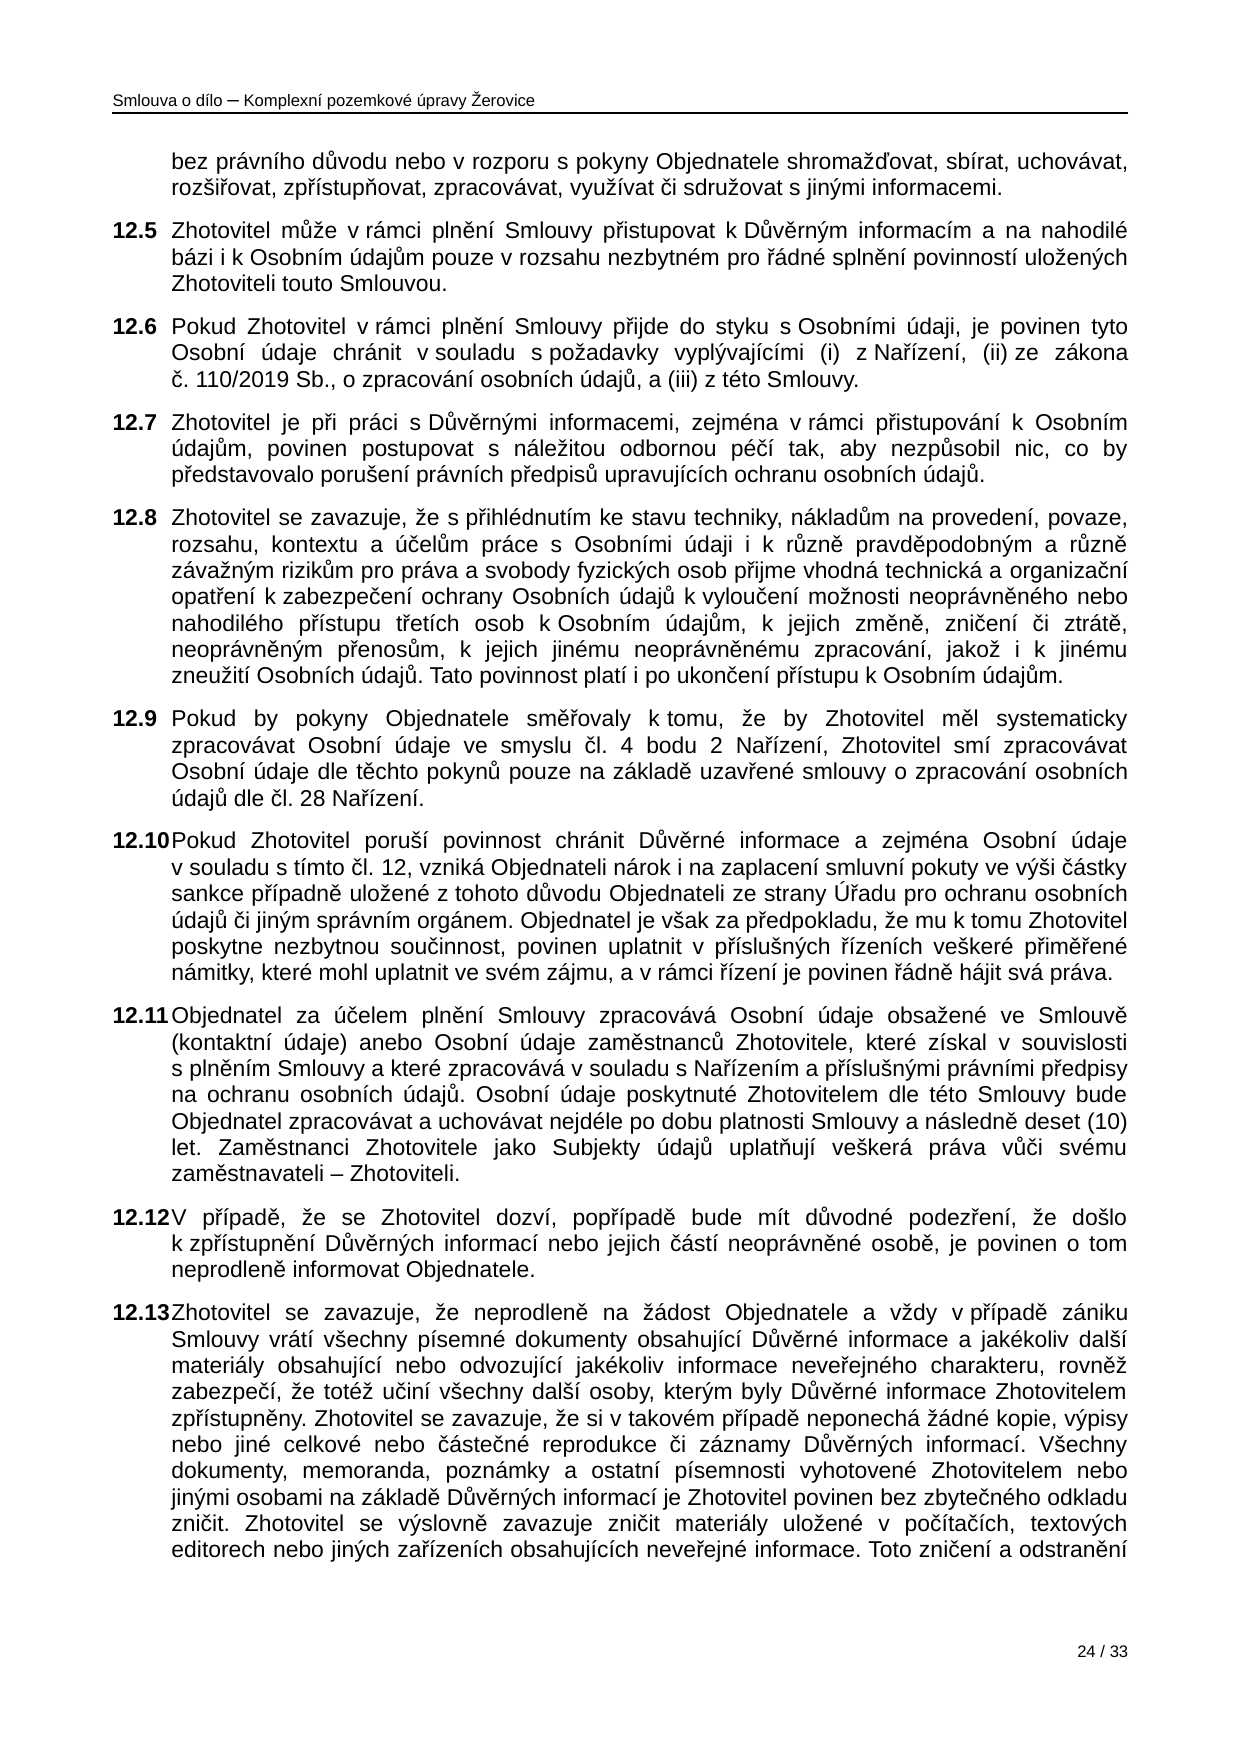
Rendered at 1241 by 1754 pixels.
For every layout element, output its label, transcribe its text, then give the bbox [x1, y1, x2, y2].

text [112, 148, 1128, 200]
text Objednatel za účelem plnění Smlouvy zpracovává Osobní údaje obsažené ve Smlouvě (kontaktní údaje) anebo Osobní údaje zaměstnanců Zhotovitele, které získal v souvislosti s plněním Smlouvy a které zpracovává v souladu s Nařízením a příslušnými právními předpisy na ochranu osobních údajů. Osobní údaje poskytnuté Zhotovitelem dle této Smlouvy bude Objednatel zpracovávat a uchovávat nejdéle po dobu platnosti Smlouvy a následně deset (10) let. Zaměstnanci Zhotovitele jako Subjekty údajů uplatňují veškerá práva vůči svému zaměstnavateli – Zhotoviteli. [112, 1002, 1128, 1187]
text Pokud Zhotovitel v rámci plnění Smlouvy přijde do styku s Osobními údaji, je povinen tyto Osobní údaje chránit v souladu s požadavky vyplývajícími (i) z Nařízení, (ii) ze zákona č. 110/2019 Sb., o zpracování osobních údajů, a (iii) z této Smlouvy. [112, 313, 1128, 392]
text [112, 1299, 1128, 1563]
text Zhotovitel se zavazuje, že s přihlédnutím ke stavu techniky, nákladům na provedení, povaze, rozsahu, kontextu a účelům práce s Osobními údaji i k různě pravděpodobným a různě závažným rizikům pro práva a svobody fyzických osob přijme vhodná technická a organizační opatření k zabezpečení ochrany Osobních údajů k vyloučení možnosti neoprávněného nebo nahodilého přístupu třetích osob k Osobním údajům, k jejich změně, zničení či ztrátě, neoprávněným přenosům, k jejich jinému neoprávněnému zpracování, jakož i k jinému zneužití Osobních údajů. Tato povinnost platí i po ukončení přístupu k Osobním údajům. [112, 504, 1128, 689]
text Pokud Zhotovitel poruší povinnost chránit Důvěrné informace a zejména Osobní údaje v souladu s tímto čl. 12, vzniká Objednateli nárok i na zaplacení smluvní pokuty ve výši částky sankce případně uložené z tohoto důvodu Objednateli ze strany Úřadu pro ochranu osobních údajů či jiným správním orgánem. Objednatel je však za předpokladu, že mu k tomu Zhotovitel poskytne nezbytnou součinnost, povinen uplatnit v příslušných řízeních veškeré přiměřené námitky, které mohl uplatnit ve svém zájmu, a v rámci řízení je povinen řádně hájit svá práva. [112, 827, 1128, 986]
text Pokud by pokyny Objednatele směřovaly k tomu, že by Zhotovitel měl systematicky zpracovávat Osobní údaje ve smyslu čl. 4 bodu 2 Nařízení, Zhotovitel smí zpracovávat Osobní údaje dle těchto pokynů pouze na základě uzavřené smlouvy o zpracování osobních údajů dle čl. 28 Nařízení. [112, 705, 1128, 811]
text Zhotovitel je při práci s Důvěrnými informacemi, zejména v rámci přistupování k Osobním údajům, povinen postupovat s náležitou odbornou péčí tak, aby nezpůsobil nic, co by představovalo porušení právních předpisů upravujících ochranu osobních údajů. [112, 408, 1128, 488]
text V případě, že se Zhotovitel dozví, popřípadě bude mít důvodné podezření, že došlo k zpřístupnění Důvěrných informací nebo jejich částí neoprávněné osobě, je povinen o tom neprodleně informovat Objednatele. [112, 1203, 1128, 1282]
text Zhotovitel může v rámci plnění Smlouvy přistupovat k Důvěrným informacím a na nahodilé bázi i k Osobním údajům pouze v rozsahu nezbytném pro řádné splnění povinností uložených Zhotoviteli touto Smlouvou. [112, 217, 1128, 296]
